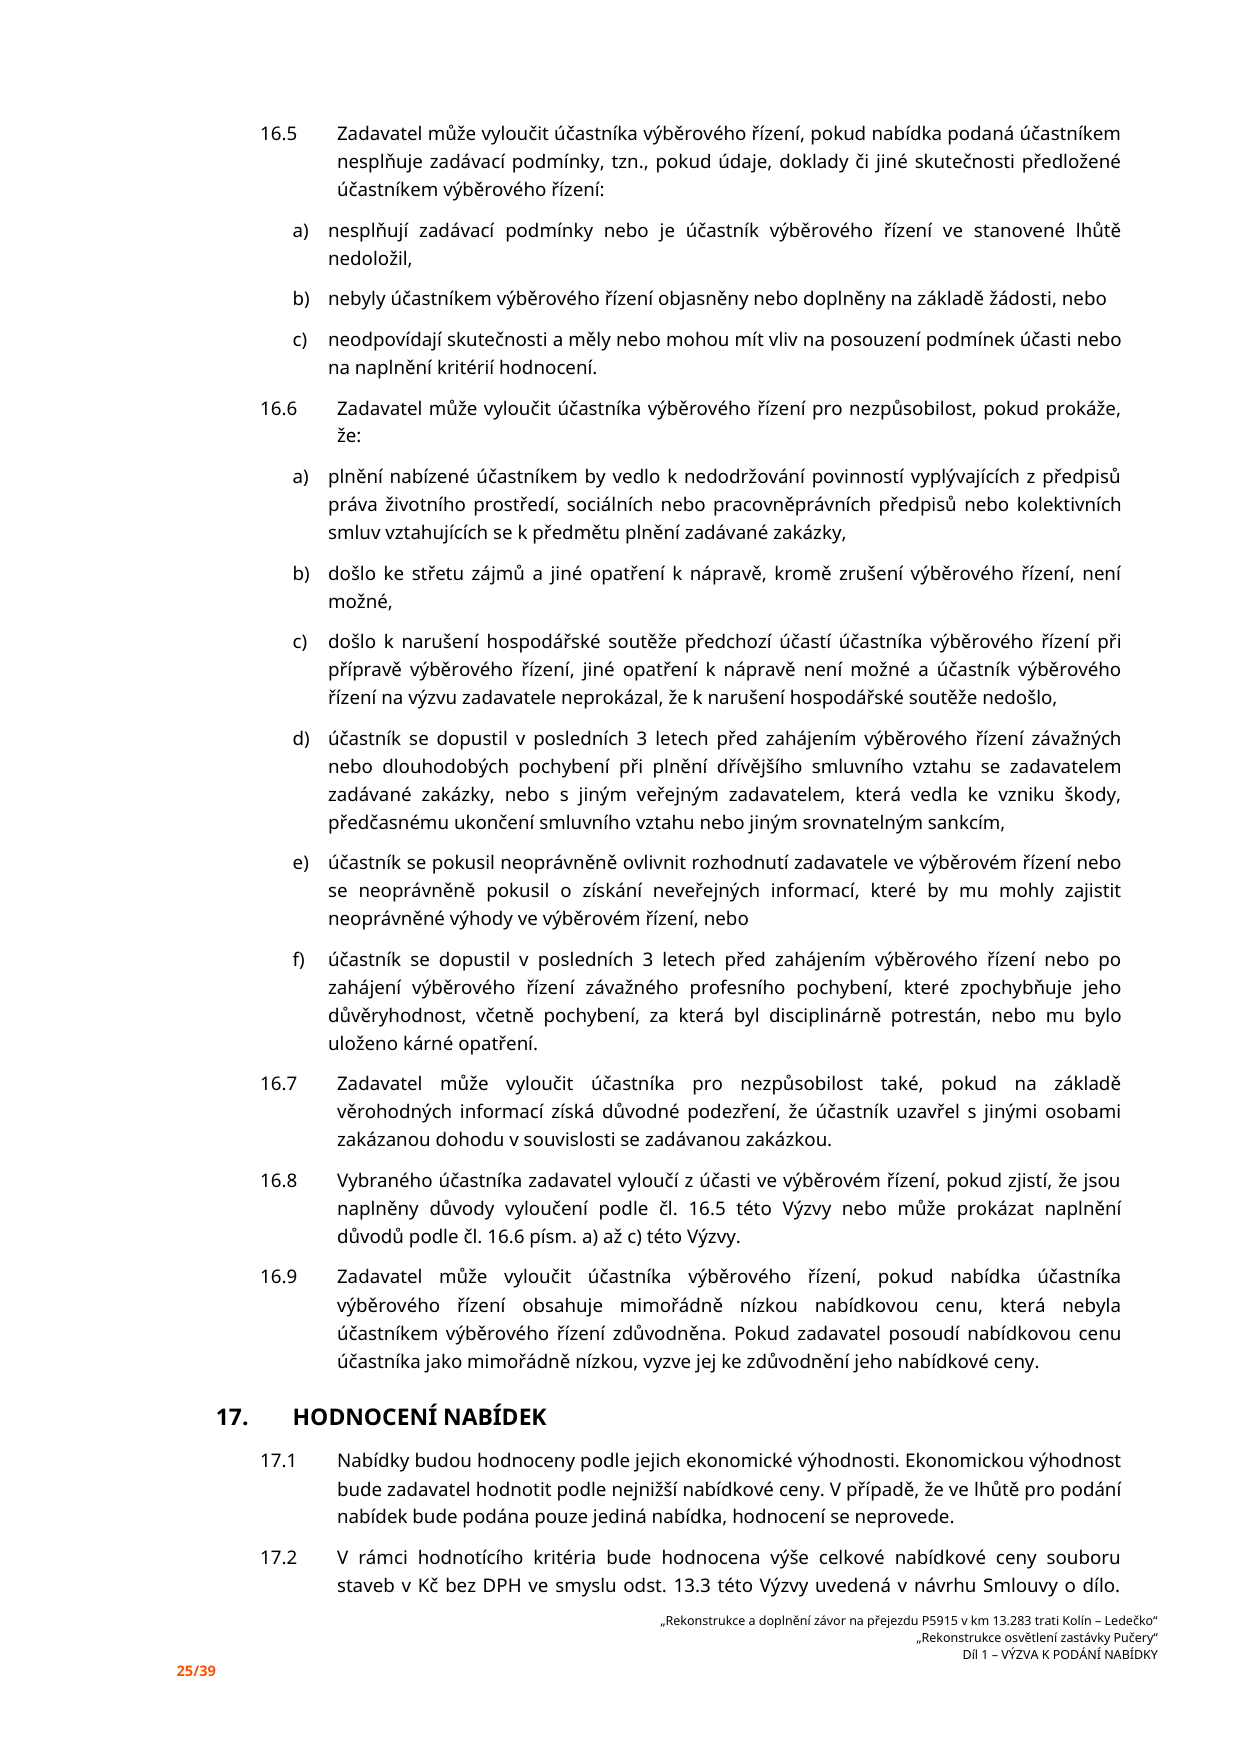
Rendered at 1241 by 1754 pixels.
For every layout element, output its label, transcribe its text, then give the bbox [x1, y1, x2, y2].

list nesplňují zadávací podmínky nebo je účastník výběrového řízení ve stanovené lhůtě nedoložil, [292, 217, 1122, 271]
list účastník se pokusil neoprávněně ovlivnit rozhodnutí zadavatele ve výběrovém řízení nebo se neoprávněně pokusil o získání neveřejných informací, které by mu mohly zajistit neoprávněné výhody ve výběrovém řízení, nebo [292, 849, 1122, 931]
text Nabídky budou hodnoceny podle jejich ekonomické výhodnosti. Ekonomickou výhodnost bude zadavatel hodnotit podle nejnižší nabídkové ceny. V případě, že ve lhůtě pro podání nabídek bude podána pouze jediná nabídka, hodnocení se neprovede. [260, 1448, 1122, 1529]
list nebyly účastníkem výběrového řízení objasněny nebo doplněny na základě žádosti, nebo [292, 286, 1122, 311]
text Zadavatel může vyloučit účastníka pro nezpůsobilost také, pokud na základě věrohodných informací získá důvodné podezření, že účastník uzavřel s jinými osobami zakázanou dohodu v souvislosti se zadávanou zakázkou. [260, 1071, 1122, 1152]
list došlo ke střetu zájmů a jiné opatření k nápravě, kromě zrušení výběrového řízení, není možné, [292, 560, 1122, 613]
list neodpovídají skutečnosti a měly nebo mohou mít vliv na posouzení podmínek účasti nebo na naplnění kritérií hodnocení. [292, 326, 1122, 380]
text HODNOCENÍ NABÍDEK [216, 1401, 1122, 1432]
text Zadavatel může vyloučit účastníka výběrového řízení pro nezpůsobilost, pokud prokáže, že: [260, 395, 1122, 448]
text Zadavatel může vyloučit účastníka výběrového řízení, pokud nabídka účastníka výběrového řízení obsahuje mimořádně nízkou nabídkovou cenu, která nebyla účastníkem výběrového řízení zdůvodněna. Pokud zadavatel posoudí nabídkovou cenu účastníka jako mimořádně nízkou, vyzve jej ke zdůvodnění jeho nabídkové ceny. [260, 1264, 1122, 1373]
text Vybraného účastníka zadavatel vyloučí z účasti ve výběrovém řízení, pokud zjistí, že jsou naplněny důvody vyloučení podle čl. 16.5 této Výzvy nebo může prokázat naplnění důvodů podle čl. 16.6 písm. a) až c) této Výzvy. [260, 1167, 1122, 1249]
list plnění nabízené účastníkem by vedlo k nedodržování povinností vyplývajících z předpisů práva životního prostředí, sociálních nebo pracovněprávních předpisů nebo kolektivních smluv vztahujících se k předmětu plnění zadávané zakázky, [292, 463, 1122, 545]
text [260, 1544, 1122, 1598]
text Zadavatel může vyloučit účastníka výběrového řízení, pokud nabídka podaná účastníkem nesplňuje zadávací podmínky, tzn., pokud údaje, doklady či jiné skutečnosti předložené účastníkem výběrového řízení: [260, 121, 1122, 202]
list účastník se dopustil v posledních 3 letech před zahájením výběrového řízení závažných nebo dlouhodobých pochybení při plnění dřívějšího smluvního vztahu se zadavatelem zadávané zakázky, nebo s jiným veřejným zadavatelem, která vedla ke vzniku škody, předčasnému ukončení smluvního vztahu nebo jiným srovnatelným sankcím, [292, 725, 1122, 834]
list došlo k narušení hospodářské soutěže předchozí účastí účastníka výběrového řízení při přípravě výběrového řízení, jiné opatření k nápravě není možné a účastník výběrového řízení na výzvu zadavatele neprokázal, že k narušení hospodářské soutěže nedošlo, [292, 628, 1122, 710]
list účastník se dopustil v posledních 3 letech před zahájením výběrového řízení nebo po zahájení výběrového řízení závažného profesního pochybení, které zpochybňuje jeho důvěryhodnost, včetně pochybení, za která byl disciplinárně potrestán, nebo mu bylo uloženo kárné opatření. [292, 946, 1122, 1056]
